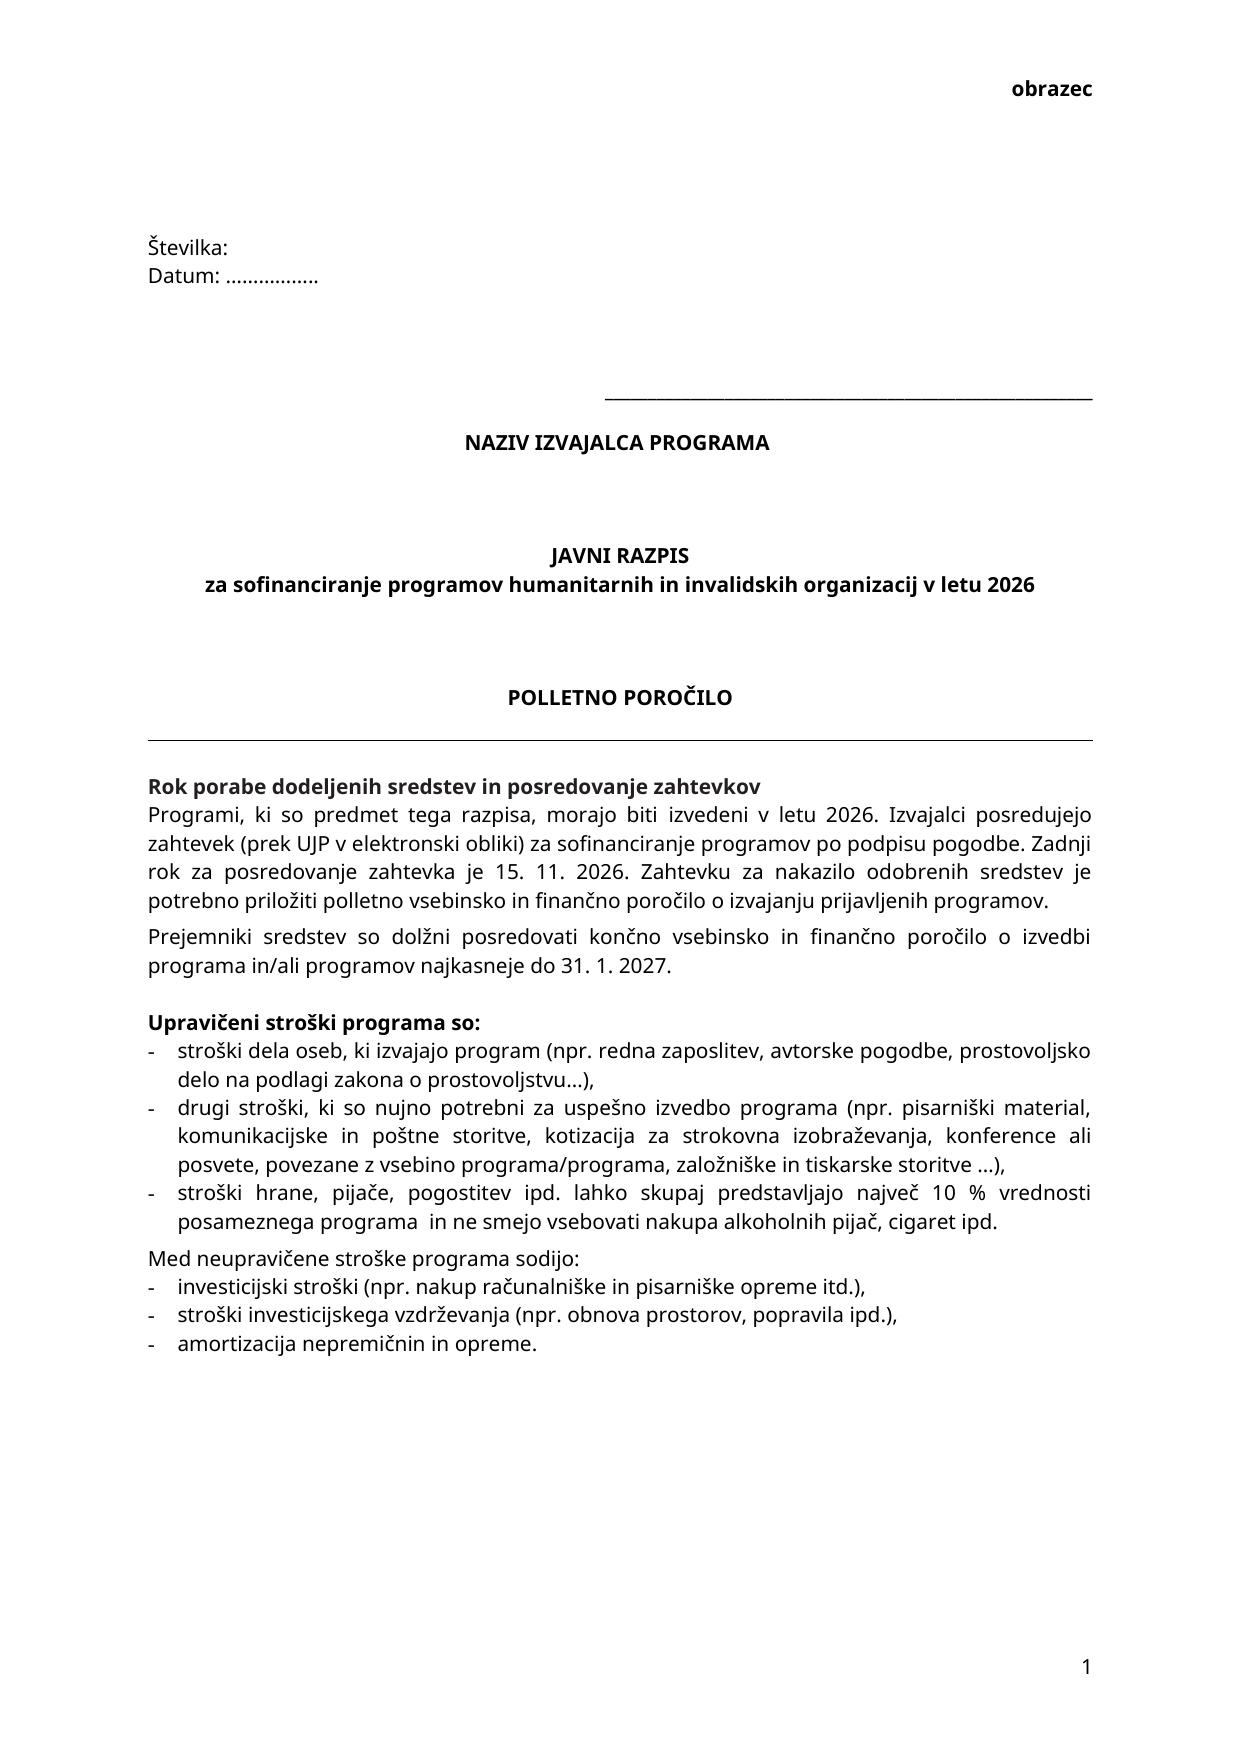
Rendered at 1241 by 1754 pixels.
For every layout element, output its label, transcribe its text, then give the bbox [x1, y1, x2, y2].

text Datum: …………….. [148, 261, 1093, 290]
list stroški hrane, pijače, pogostitev ipd. lahko skupaj predstavljajo največ 10 % vrednosti posameznega programa in ne smejo vsebovati nakupa alkoholnih pijač, cigaret ipd. [148, 1178, 1093, 1235]
text Rok porabe dodeljenih sredstev in posredovanje zahtevkov [148, 772, 1093, 800]
text Programi, ki so predmet tega razpisa, morajo biti izvedeni v letu 2026. Izvajalci posredujejo zahtevek (prek UJP v elektronski obliki) za sofinanciranje programov po podpisu pogodbe. Zadnji rok za posredovanje zahtevka je 15. 11. 2026. Zahtevku za nakazilo odobrenih sredstev je potrebno priložiti polletno vsebinsko in finančno poročilo o izvajanju prijavljenih programov. [148, 800, 1093, 914]
text Upravičeni stroški programa so: [148, 1008, 1093, 1036]
text Prejemniki sredstev so dolžni posredovati končno vsebinsko in finančno poročilo o izvedbi programa in/ali programov najkasneje do 31. 1. 2027. [148, 922, 1093, 979]
list amortizacija nepremičnin in opreme. [148, 1329, 1093, 1357]
text NAZIV IZVAJALCA PROGRAMA [148, 428, 1093, 456]
text Med neupravičene stroške programa sodijo: [148, 1244, 1093, 1272]
list drugi stroški, ki so nujno potrebni za uspešno izvedbo programa (npr. pisarniški material, komunikacijske in poštne storitve, kotizacija za strokovna izobraževanja, konference ali posvete, povezane z vsebino programa/programa, založniške in tiskarske storitve …), [148, 1093, 1093, 1178]
text za sofinanciranje programov humanitarnih in invalidskih organizacij v letu 2026 [148, 570, 1093, 598]
text POLLETNO POROČILO [148, 683, 1093, 712]
list stroški investicijskega vzdrževanja (npr. obnova prostorov, popravila ipd.), [148, 1301, 1093, 1329]
text Številka: [148, 233, 1093, 261]
text JAVNI RAZPIS [148, 541, 1093, 570]
list stroški dela oseb, ki izvajajo program (npr. redna zaposlitev, avtorske pogodbe, prostovoljsko delo na podlagi zakona o prostovoljstvu…), [148, 1036, 1093, 1093]
text _________________________________________________________ [148, 375, 1093, 403]
list investicijski stroški (npr. nakup računalniške in pisarniške opreme itd.), [148, 1272, 1093, 1301]
